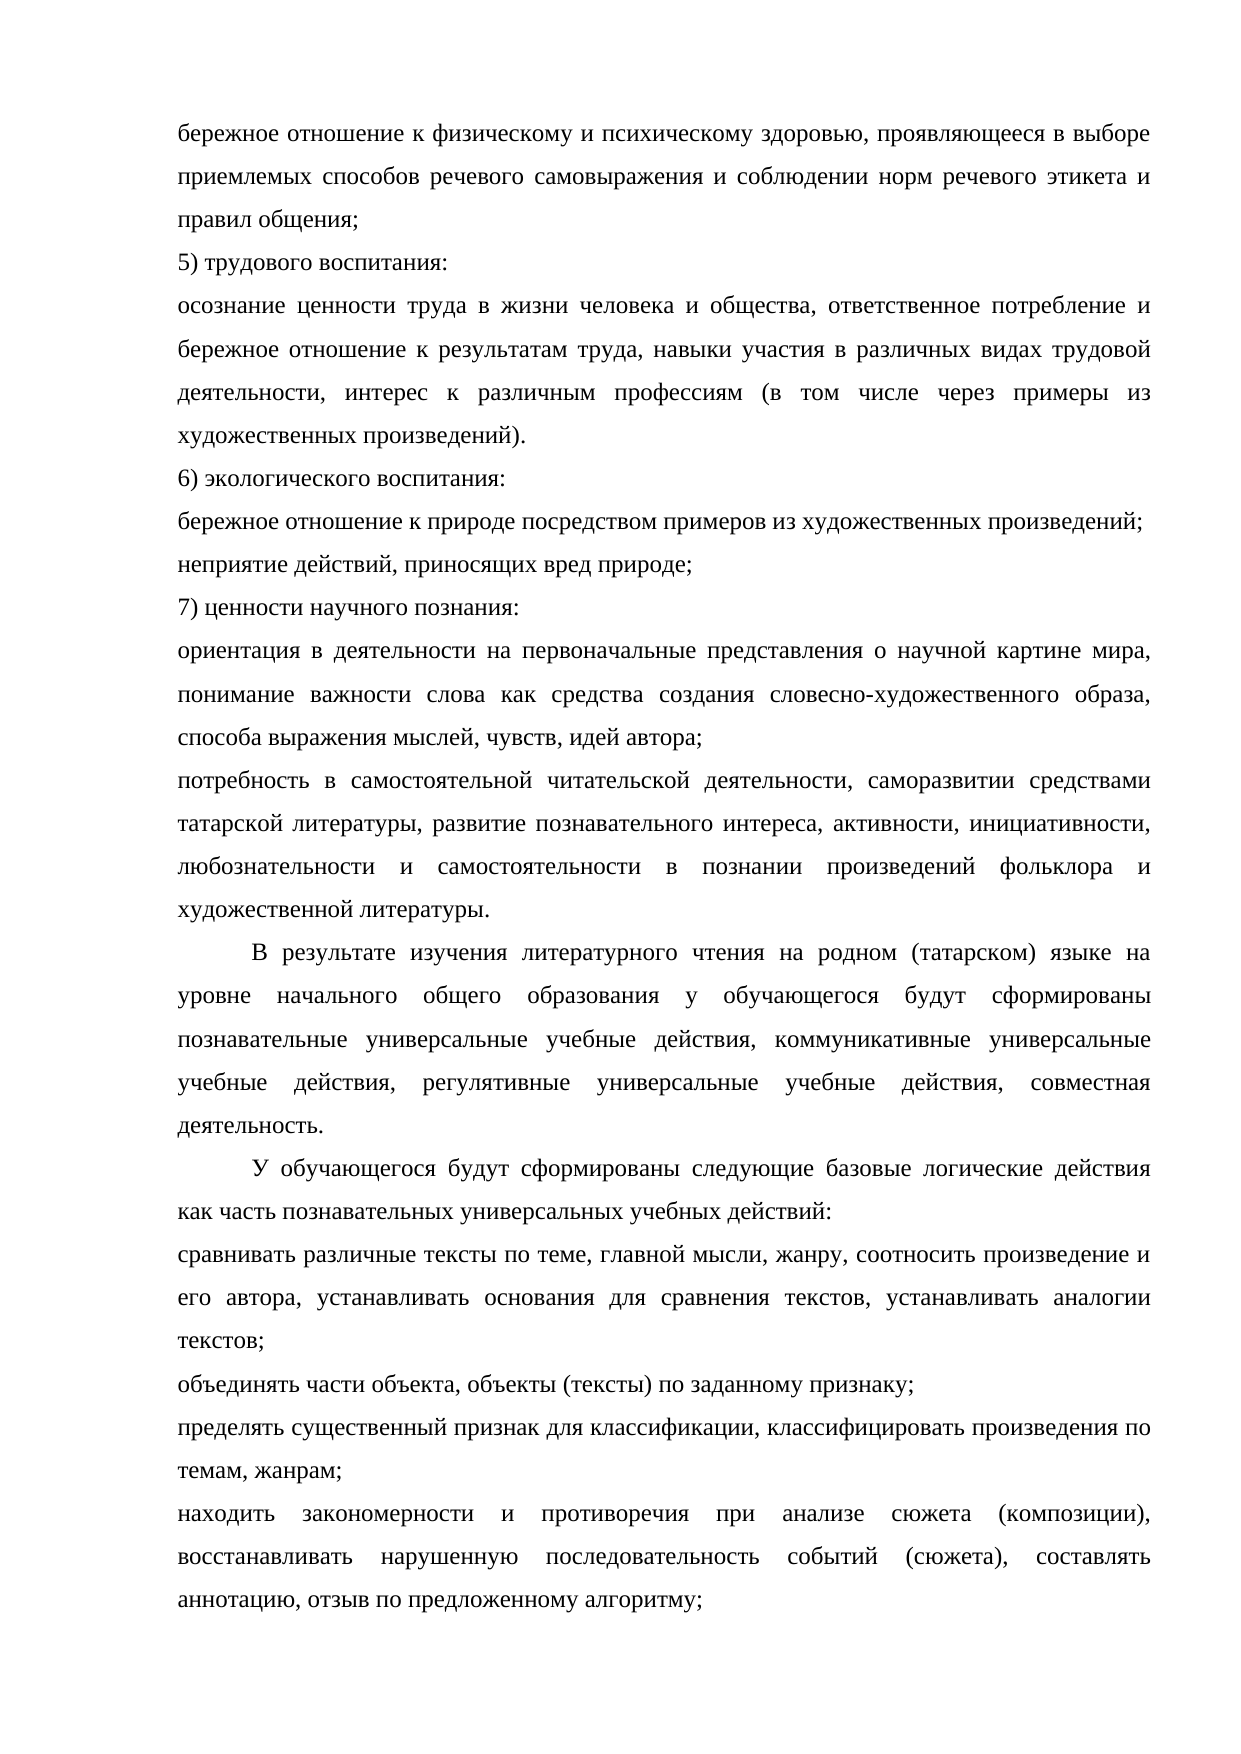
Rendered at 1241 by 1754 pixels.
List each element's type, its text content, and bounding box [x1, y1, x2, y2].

text 6) экологического воспитания: [177, 463, 1152, 492]
text 5) трудового воспитания: [177, 247, 1152, 276]
text находить закономерности и противоречия при анализе сюжета (композиции), восстанавливать нарушенную последовательность событий (сюжета), составлять аннотацию, отзыв по предложенному алгоритму; [177, 1498, 1152, 1613]
text 7) ценности научного познания: [177, 592, 1152, 621]
text неприятие действий, приносящих вред природе; [177, 549, 1152, 578]
text бережное отношение к природе посредством примеров из художественных произведений; [177, 506, 1152, 535]
text сравнивать различные тексты по теме, главной мысли, жанру, соотносить произведение и его автора, устанавливать основания для сравнения текстов, устанавливать аналогии текстов; [177, 1239, 1152, 1354]
text У обучающегося будут сформированы следующие базовые логические действия как часть познавательных универсальных учебных действий: [177, 1153, 1152, 1225]
text В результате изучения литературного чтения на родном (татарском) языке на уровне начального общего образования у обучающегося будут сформированы познавательные универсальные учебные действия, коммуникативные универсальные учебные действия, регулятивные универсальные учебные действия, совместная деятельность. [177, 937, 1152, 1139]
text потребность в самостоятельной читательской деятельности, саморазвитии средствами татарской литературы, развитие познавательного интереса, активности, инициативности, любознательности и самостоятельности в познании произведений фольклора и художественной литературы. [177, 765, 1152, 923]
text пределять существенный признак для классификации, классифицировать произведения по темам, жанрам; [177, 1412, 1152, 1484]
text объединять части объекта, объекты (тексты) по заданному признаку; [177, 1369, 1152, 1397]
text бережное отношение к физическому и психическому здоровью, проявляющееся в выборе приемлемых способов речевого самовыражения и соблюдении норм речевого этикета и правил общения; [177, 118, 1152, 233]
text осознание ценности труда в жизни человека и общества, ответственное потребление и бережное отношение к результатам труда, навыки участия в различных видах трудовой деятельности, интерес к различным профессиям (в том числе через примеры из художественных произведений). [177, 291, 1152, 449]
text ориентация в деятельности на первоначальные представления о научной картине мира, понимание важности слова как средства создания словесно-художественного образа, способа выражения мыслей, чувств, идей автора; [177, 636, 1152, 751]
